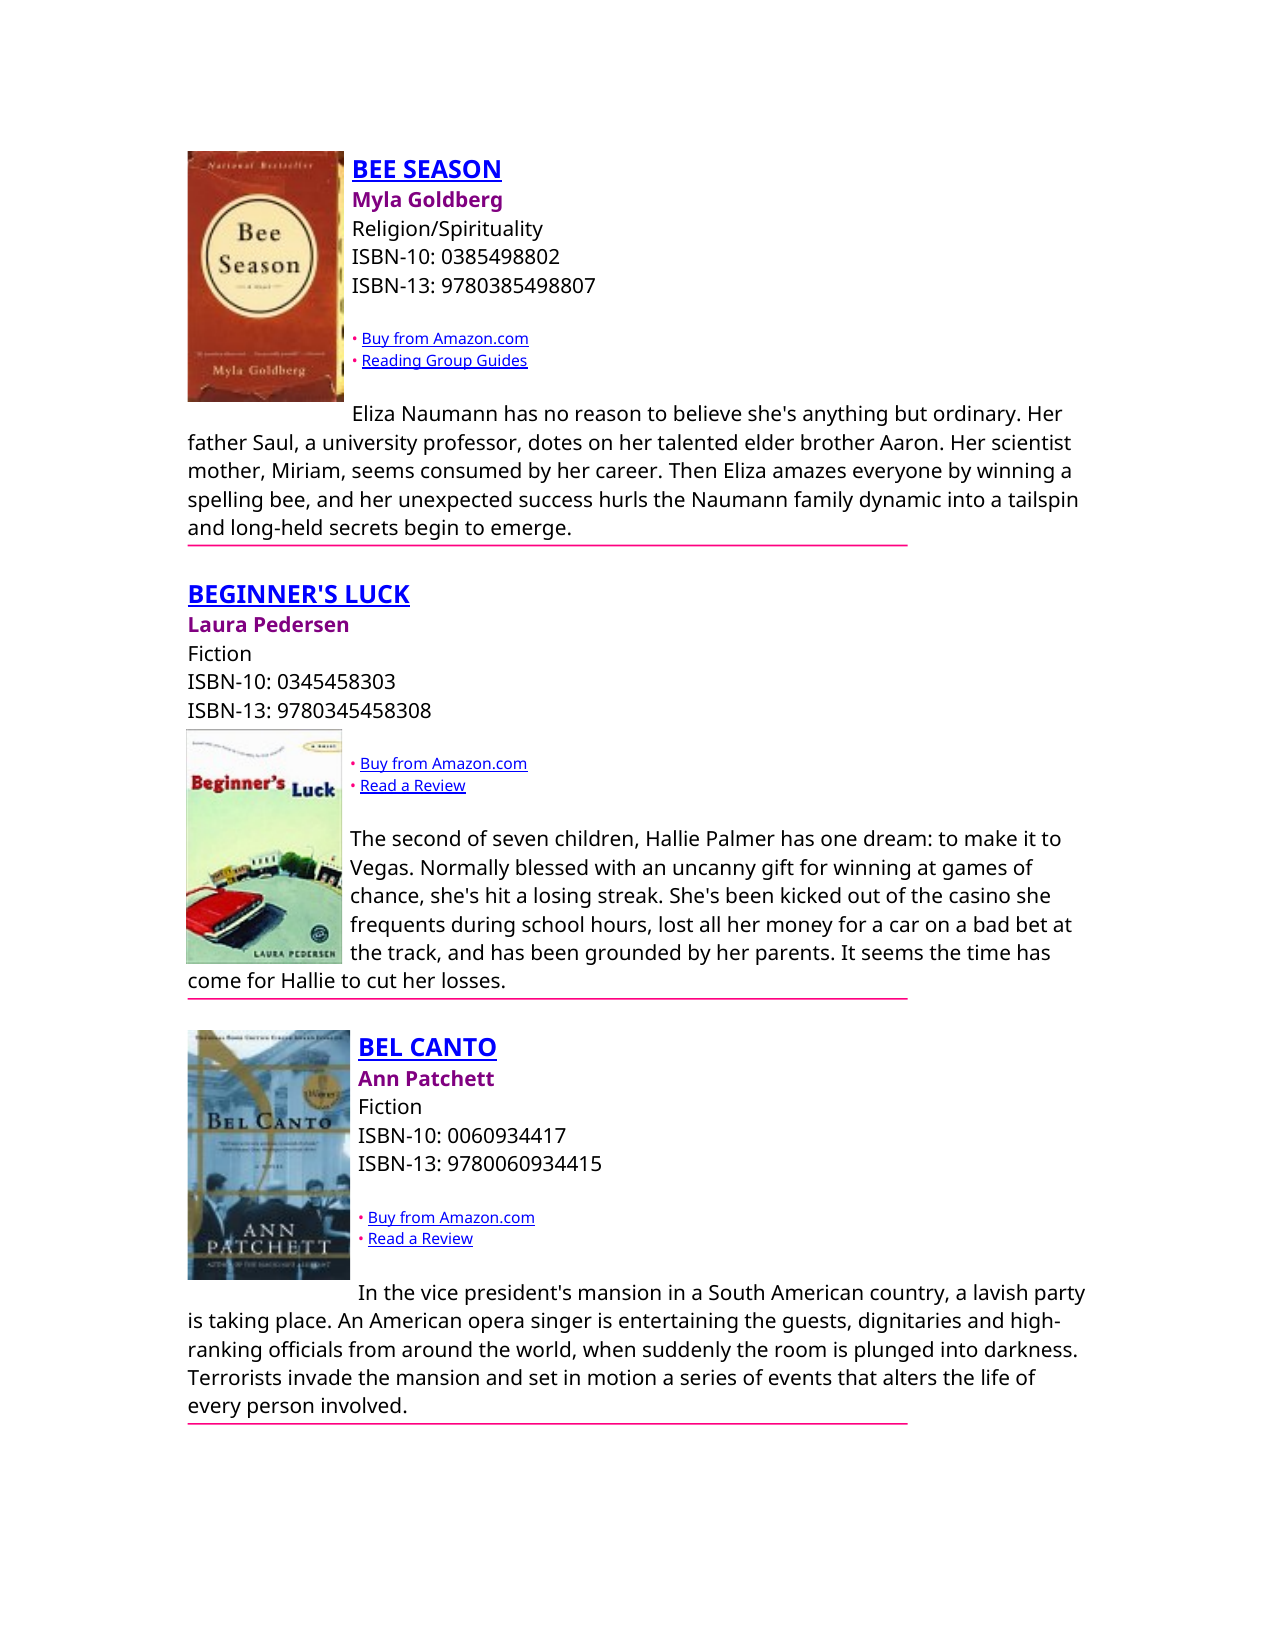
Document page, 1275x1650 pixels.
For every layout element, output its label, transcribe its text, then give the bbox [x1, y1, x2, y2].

table_cell BEL CANTO Ann Patchett Fiction ISBN-10: 0060934417 ISBN-13: 9780060934415 • Buy from Amazon.com • Read a Review In the vice president's mansion in a South American country, a lavish party is taking place. An American opera singer is entertaining the guests, dignitaries and high-ranking officials from around the world, when suddenly the room is plunged into darkness. Terrorists invade the mansion and set in motion a series of events that alters the life of every person involved. [186, 1029, 1095, 1422]
picture [187, 1030, 350, 1280]
table_cell [186, 543, 1095, 575]
table_cell [186, 1422, 1095, 1453]
picture [186, 729, 343, 964]
table_cell [186, 997, 1095, 1028]
table_cell BEGINNER'S LUCK Laura Pedersen Fiction ISBN-10: 0345458303 ISBN-13: 9780345458308 • Buy from Amazon.com • Read a Review The second of seven children, Hallie Palmer has one dream: to make it to Vegas. Normally blessed with an uncanny gift for winning at games of chance, she's hit a losing streak. She's been kicked out of the casino she frequents during school hours, lost all her money for a car on a bad bet at the track, and has been grounded by her parents. It seems the time has come for Hallie to cut her losses. [186, 575, 1095, 997]
picture [187, 151, 344, 402]
table_cell BEE SEASON Myla Goldberg Religion/Spirituality ISBN-10: 0385498802 ISBN-13: 9780385498807 • Buy from Amazon.com • Reading Group Guides Eliza Naumann has no reason to believe she's anything but ordinary. Her father Saul, a university professor, dotes on her talented elder brother Aaron. Her scientist mother, Miriam, seems consumed by her career. Then Eliza amazes everyone by winning a spelling bee, and her unexpected success hurls the Naumann family dynamic into a tailspin and long-held secrets begin to emerge. [186, 150, 1095, 543]
